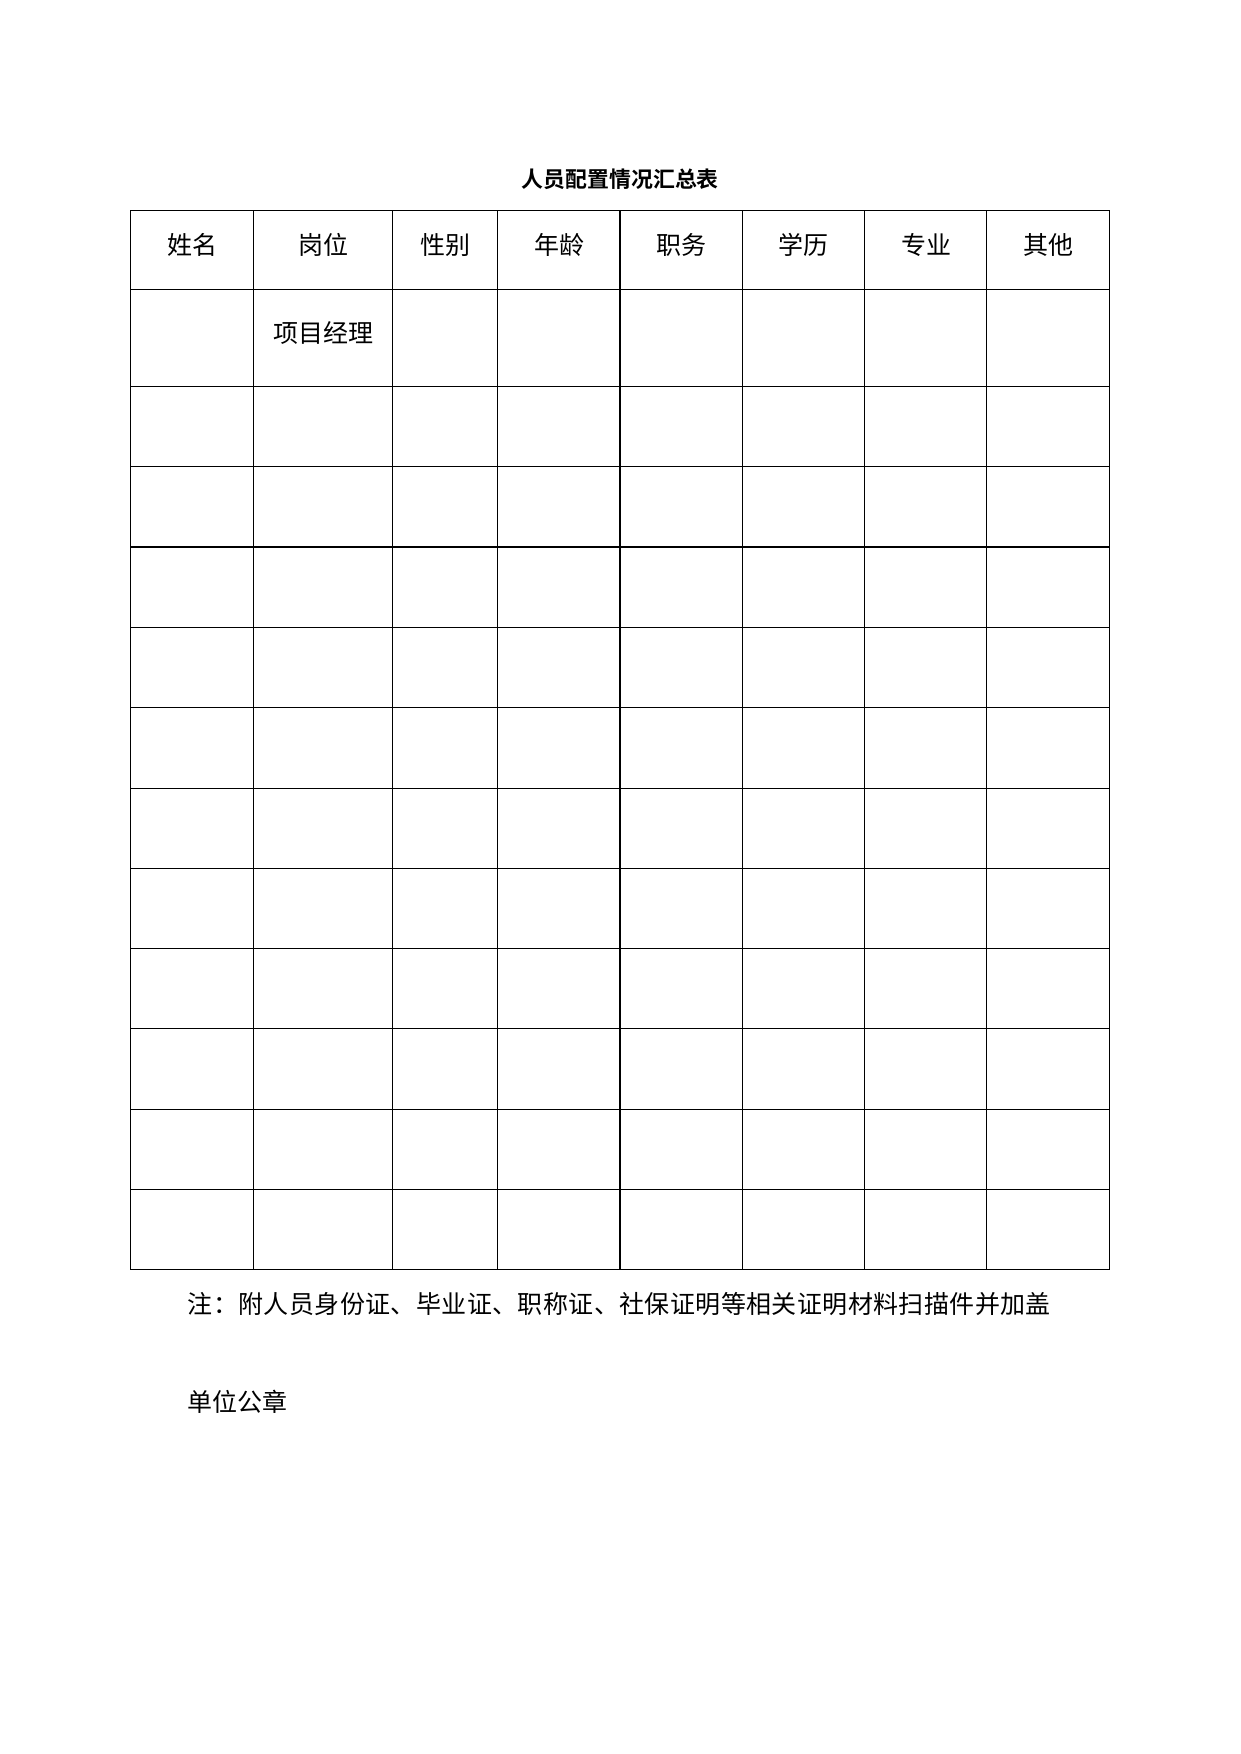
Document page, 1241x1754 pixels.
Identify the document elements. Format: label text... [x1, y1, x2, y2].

table_cell [987, 708, 1109, 787]
table_cell [498, 467, 619, 546]
table_cell [393, 869, 497, 948]
table_cell [865, 628, 986, 707]
table_cell [865, 1110, 986, 1189]
table_cell [498, 708, 619, 787]
table_cell [987, 628, 1109, 707]
table_cell [393, 548, 497, 627]
table_cell [498, 949, 619, 1028]
table_cell [393, 387, 497, 466]
table_cell [987, 789, 1109, 868]
table_cell [743, 548, 864, 627]
table_cell [131, 1029, 253, 1109]
table_cell [131, 708, 253, 787]
table_cell [131, 467, 253, 546]
table_cell [498, 789, 619, 868]
table_cell [743, 387, 864, 466]
table_cell [131, 387, 253, 466]
table_cell [621, 789, 742, 868]
table_cell [498, 1190, 619, 1269]
table_cell [987, 548, 1109, 627]
table_cell [393, 708, 497, 787]
table_header 性别 [393, 211, 497, 289]
table_header 姓名 [131, 211, 253, 289]
table_cell [498, 869, 619, 948]
table_cell [498, 290, 619, 386]
table_cell [254, 869, 392, 948]
text 人员配置情况汇总表 [187, 162, 1053, 194]
table_header 年龄 [498, 211, 619, 289]
table_cell [254, 628, 392, 707]
table_cell [743, 290, 864, 386]
table_cell [393, 1190, 497, 1269]
table_cell [254, 387, 392, 466]
table_cell [393, 290, 497, 386]
table_cell [865, 1190, 986, 1269]
table_cell [393, 949, 497, 1028]
table_cell [987, 949, 1109, 1028]
table_cell [621, 1110, 742, 1189]
table_cell [254, 708, 392, 787]
table_cell [743, 1110, 864, 1189]
table_cell 项目经理 [254, 290, 392, 386]
table_cell [498, 1110, 619, 1189]
table_cell [498, 387, 619, 466]
table_cell [498, 1029, 619, 1109]
table_cell [743, 1190, 864, 1269]
table_cell [865, 708, 986, 787]
table_cell [743, 789, 864, 868]
table_cell [865, 789, 986, 868]
table_cell [254, 949, 392, 1028]
table_cell [393, 628, 497, 707]
table_header 专业 [865, 211, 986, 289]
table_cell [865, 387, 986, 466]
table_cell [131, 628, 253, 707]
table_cell [131, 548, 253, 627]
table_cell [987, 387, 1109, 466]
table_cell [621, 869, 742, 948]
table_cell [621, 290, 742, 386]
table_cell [131, 869, 253, 948]
table_cell [621, 548, 742, 627]
table_cell [743, 949, 864, 1028]
table_cell [743, 1029, 864, 1109]
table_cell [987, 1110, 1109, 1189]
table_cell [987, 290, 1109, 386]
table_cell [254, 1190, 392, 1269]
table_cell [131, 1190, 253, 1269]
table_header 岗位 [254, 211, 392, 289]
table_cell [987, 467, 1109, 546]
table_cell [743, 708, 864, 787]
table_cell [865, 290, 986, 386]
table_header 职务 [621, 211, 742, 289]
table_cell [621, 708, 742, 787]
table_cell [865, 949, 986, 1028]
table_cell [498, 548, 619, 627]
table_header 其他 [987, 211, 1109, 289]
table_cell [254, 1029, 392, 1109]
table_cell [621, 1029, 742, 1109]
table_cell [743, 628, 864, 707]
table_cell [254, 789, 392, 868]
table_cell [498, 628, 619, 707]
table_cell [393, 467, 497, 546]
table_cell [131, 1110, 253, 1189]
table_cell [393, 1110, 497, 1189]
table_cell [131, 949, 253, 1028]
table_cell [987, 1029, 1109, 1109]
table_cell [987, 869, 1109, 948]
table_cell [865, 1029, 986, 1109]
table_cell [393, 1029, 497, 1109]
table_cell [621, 949, 742, 1028]
table_cell [987, 1190, 1109, 1269]
table_cell [131, 789, 253, 868]
table_header 学历 [743, 211, 864, 289]
table_cell [743, 467, 864, 546]
table_cell [131, 290, 253, 386]
table_cell [621, 467, 742, 546]
table_cell [865, 548, 986, 627]
table_cell [865, 467, 986, 546]
table_cell [621, 628, 742, 707]
table_cell [743, 869, 864, 948]
text 注：附人员身份证、毕业证、职称证、社保证明等相关证明材料扫描件并加盖单位公章 [187, 1270, 1053, 1433]
table_cell [621, 1190, 742, 1269]
table_cell [393, 789, 497, 868]
table_cell [254, 467, 392, 546]
table_cell [254, 1110, 392, 1189]
table_cell [621, 387, 742, 466]
table_cell [254, 548, 392, 627]
table_cell [865, 869, 986, 948]
